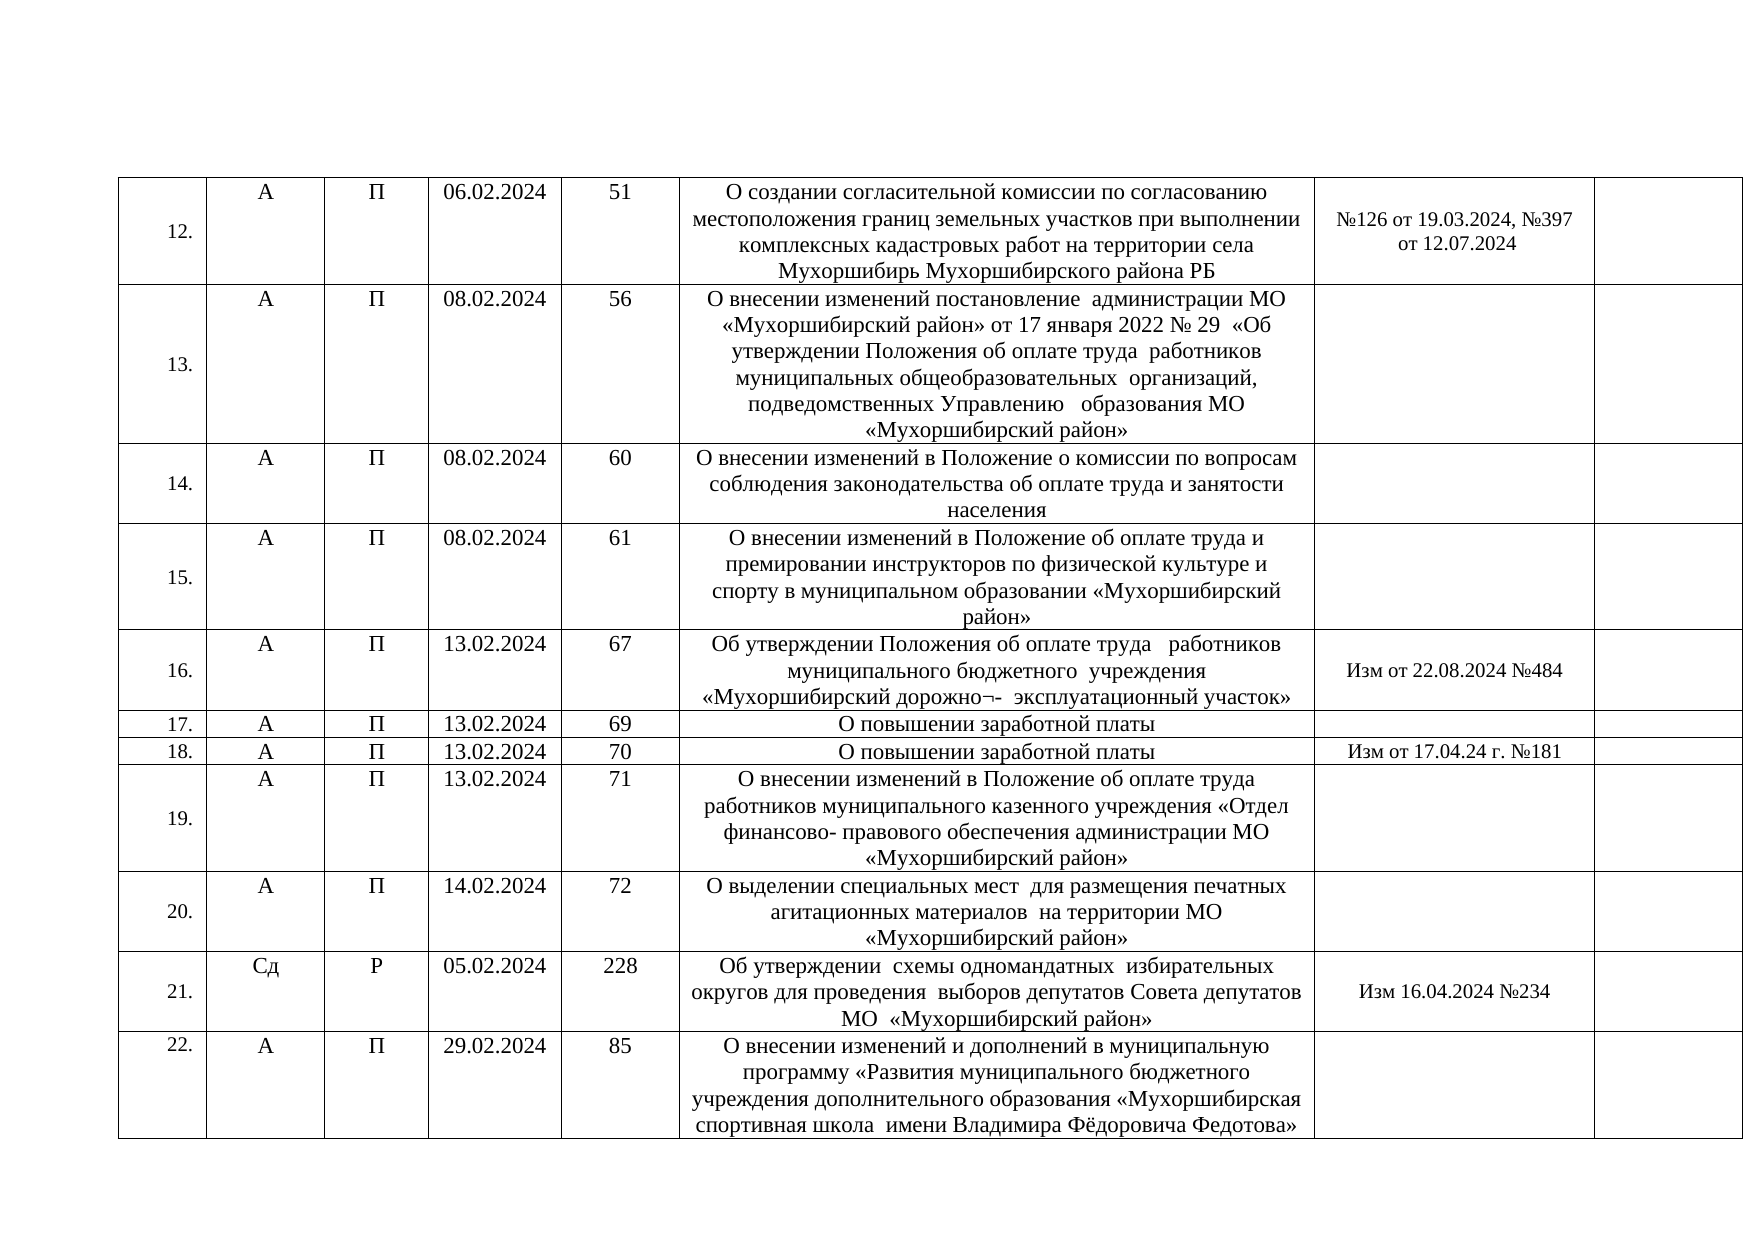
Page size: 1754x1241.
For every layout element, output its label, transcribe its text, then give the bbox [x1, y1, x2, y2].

table_cell [119, 285, 206, 443]
table_cell П [325, 285, 428, 443]
table_cell 69 [562, 711, 679, 737]
table_cell А [207, 1032, 324, 1137]
table_cell [119, 178, 206, 284]
table_cell [1595, 738, 1742, 764]
table_cell Изм от 17.04.24 г. №181 [1315, 738, 1594, 764]
table_cell А [207, 765, 324, 871]
table_cell О внесении изменений в Положение о комиссии по вопросам соблюдения законодательства об оплате труда и занятости населения [680, 444, 1314, 523]
table_cell 05.02.2024 [429, 952, 561, 1031]
table_cell [1315, 765, 1594, 871]
table_cell П [325, 738, 428, 764]
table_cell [680, 1032, 1314, 1137]
table_cell [1595, 872, 1742, 951]
table_cell [1595, 952, 1742, 1031]
table_cell [1595, 765, 1742, 871]
table_cell [119, 524, 206, 629]
table_cell [1315, 872, 1594, 951]
table_cell 13.02.2024 [429, 738, 561, 764]
table_cell [1315, 285, 1594, 443]
table_cell [1315, 444, 1594, 523]
table_cell [1595, 285, 1742, 443]
table_cell 67 [562, 630, 679, 709]
table_cell А [207, 738, 324, 764]
table_cell [1595, 1032, 1742, 1137]
table_cell Сд [207, 952, 324, 1031]
table_cell [1595, 444, 1742, 523]
table_cell О выделении специальных мест для размещения печатных агитационных материалов на территории МО «Мухоршибирский район» [680, 872, 1314, 951]
table_cell 61 [562, 524, 679, 629]
table_cell 71 [562, 765, 679, 871]
table_cell 13.02.2024 [429, 711, 561, 737]
table_cell [1595, 630, 1742, 709]
table_cell О внесении изменений в Положение об оплате труда и премировании инструкторов по физической культуре и спорту в муниципальном образовании «Мухоршибирский район» [680, 524, 1314, 629]
table_cell О внесении изменений постановление администрации МО «Мухоршибирский район» от 17 января 2022 № 29 «Об утверждении Положения об оплате труда работников муниципальных общеобразовательных организаций, подведомственных Управлению образования МО «Мухоршибирский район» [680, 285, 1314, 443]
table_cell [119, 630, 206, 709]
table_cell Об утверждении схемы одномандатных избирательных округов для проведения выборов депутатов Совета депутатов МО «Мухоршибирский район» [680, 952, 1314, 1031]
table_cell [1315, 1032, 1594, 1137]
table_cell О внесении изменений в Положение об оплате труда работников муниципального казенного учреждения «Отдел финансово- правового обеспечения администрации МО «Мухоршибирский район» [680, 765, 1314, 871]
table_cell А [207, 178, 324, 284]
table_cell №126 от 19.03.2024, №397 от 12.07.2024 [1315, 178, 1594, 284]
table_cell [1315, 524, 1594, 629]
table_cell П [325, 178, 428, 284]
table_cell 06.02.2024 [429, 178, 561, 284]
table_cell А [207, 630, 324, 709]
table_cell П [325, 711, 428, 737]
table_cell П [325, 1032, 428, 1137]
table_cell [119, 872, 206, 951]
table_cell Р [325, 952, 428, 1031]
table_cell 70 [562, 738, 679, 764]
table_cell 228 [562, 952, 679, 1031]
table_cell Изм от 22.08.2024 №484 [1315, 630, 1594, 709]
table_cell О повышении заработной платы [680, 738, 1314, 764]
table_cell А [207, 444, 324, 523]
table_cell 51 [562, 178, 679, 284]
table_cell 60 [562, 444, 679, 523]
table_cell [1595, 178, 1742, 284]
table_cell О повышении заработной платы [680, 711, 1314, 737]
table_cell [119, 952, 206, 1031]
table_cell А [207, 872, 324, 951]
table_cell А [207, 285, 324, 443]
table_cell П [325, 872, 428, 951]
table_cell А [207, 711, 324, 737]
table_cell 14.02.2024 [429, 872, 561, 951]
table_cell 08.02.2024 [429, 285, 561, 443]
table_cell [119, 765, 206, 871]
table_cell 08.02.2024 [429, 444, 561, 523]
table_cell 08.02.2024 [429, 524, 561, 629]
table_cell [119, 444, 206, 523]
table_cell 13.02.2024 [429, 765, 561, 871]
table_cell П [325, 524, 428, 629]
table_cell П [325, 630, 428, 709]
table_cell А [207, 524, 324, 629]
table_cell П [325, 765, 428, 871]
table_cell [1595, 711, 1742, 737]
table_cell 29.02.2024 [429, 1032, 561, 1137]
table_cell 85 [562, 1032, 679, 1137]
table_cell 72 [562, 872, 679, 951]
table_cell О создании согласительной комиссии по согласованию местоположения границ земельных участков при выполнении комплексных кадастровых работ на территории села Мухоршибирь Мухоршибирского района РБ [680, 178, 1314, 284]
table_cell 56 [562, 285, 679, 443]
table_cell П [325, 444, 428, 523]
table_cell Изм 16.04.2024 №234 [1315, 952, 1594, 1031]
table_cell Об утверждении Положения об оплате труда работников муниципального бюджетного учреждения «Мухоршибирский дорожно¬- эксплуатационный участок» [680, 630, 1314, 709]
table_cell [119, 738, 206, 764]
table_cell 13.02.2024 [429, 630, 561, 709]
table_cell [1595, 524, 1742, 629]
table_cell [119, 711, 206, 737]
table_cell [119, 1032, 206, 1137]
table_cell [1315, 711, 1594, 737]
